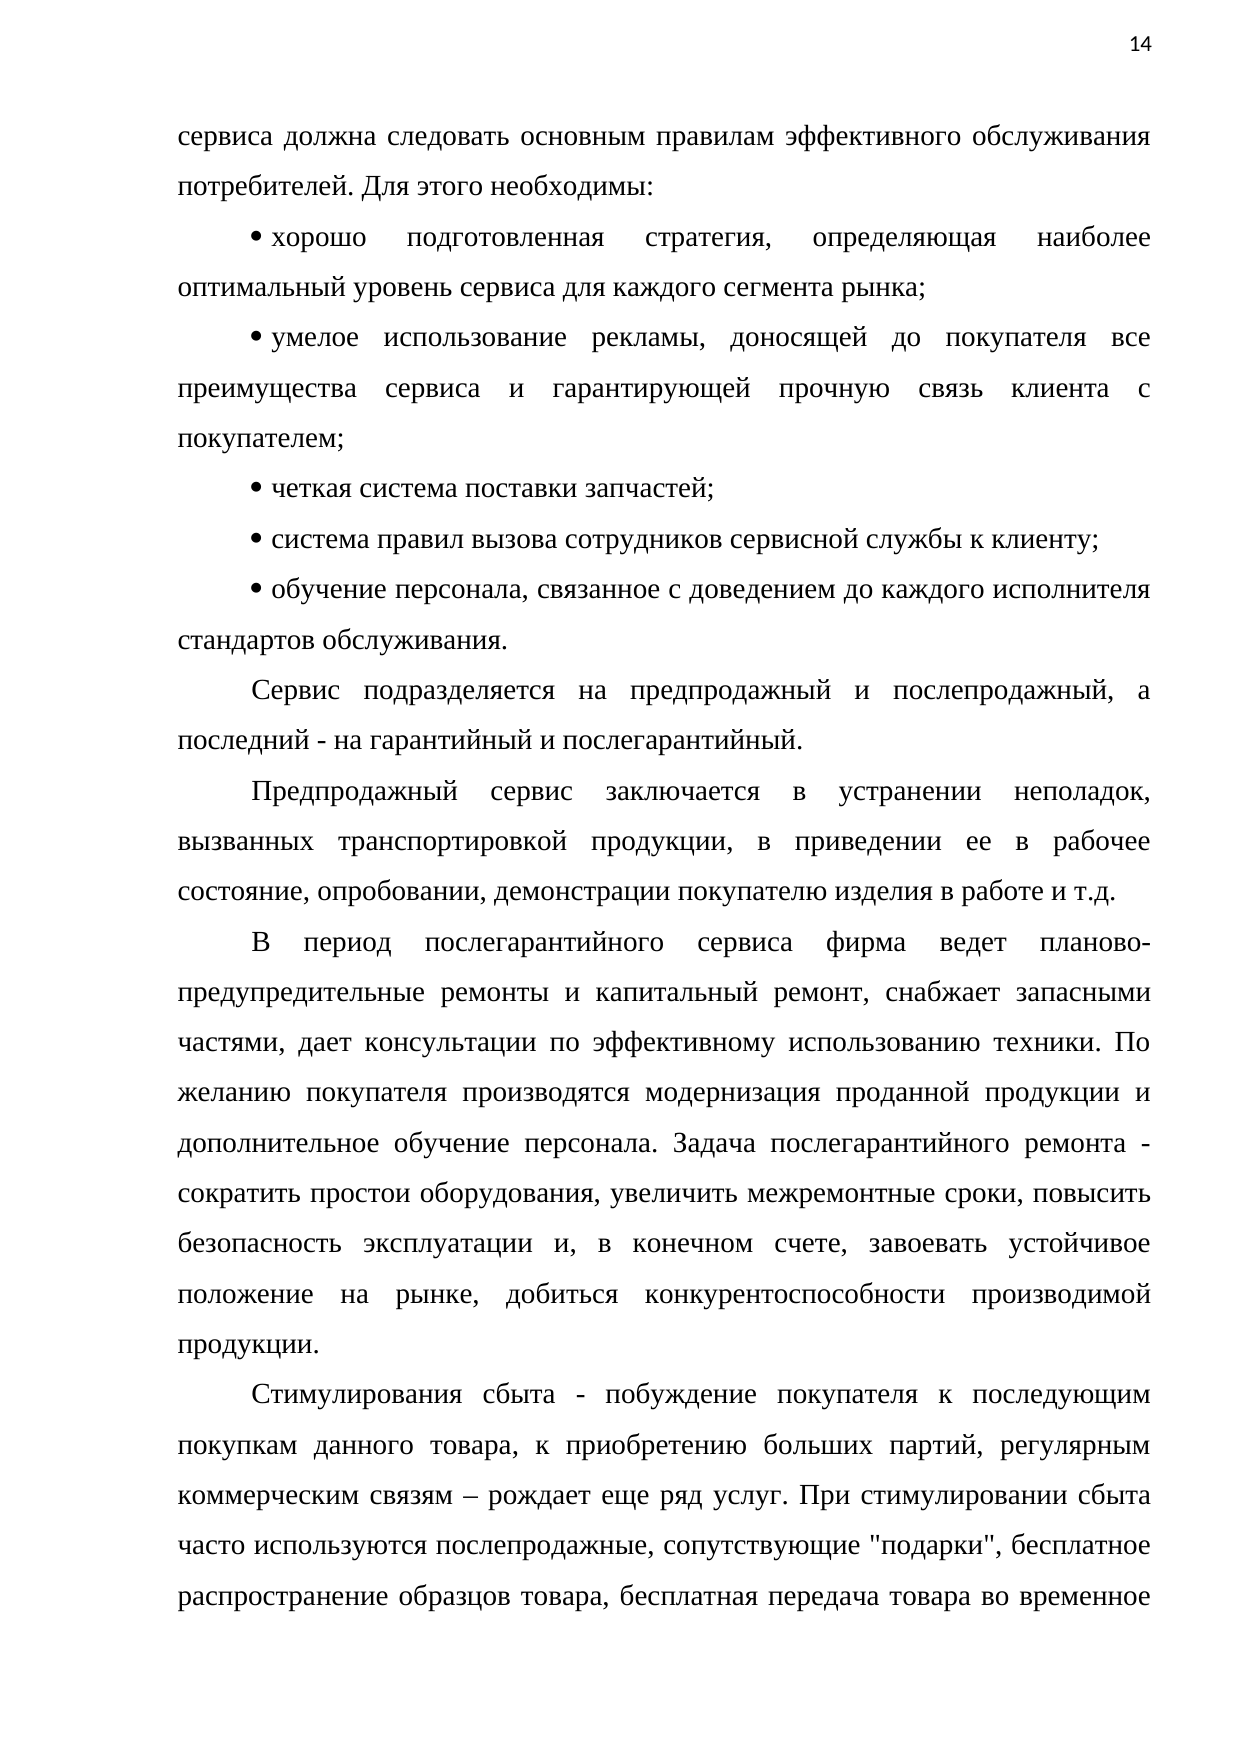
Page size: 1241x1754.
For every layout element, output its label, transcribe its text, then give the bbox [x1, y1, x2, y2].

list обучение персонала, связанное с доведением до каждого исполнителя стандартов обслуживания. [177, 571, 1152, 655]
list четкая система поставки запчастей; [177, 471, 1152, 504]
text В период послегарантийного сервиса фирма ведет планово-предупредительные ремонты и капитальный ремонт, снабжает запасными частями, дает консультации по эффективному использованию техники. По желанию покупателя производятся модернизация проданной продукции и дополнительное обучение персонала. Задача послегарантийного ремонта - сократить простои оборудования, увеличить межремонтные сроки, повысить безопасность эксплуатации и, в конечном счете, завоевать устойчивое положение на рынке, добиться конкурентоспособности производимой продукции. [177, 924, 1152, 1360]
list система правил вызова сотрудников сервисной службы к клиенту; [177, 521, 1152, 554]
text Сервис подразделяется на предпродажный и послепродажный, а последний - на гарантийный и послегарантийный. [177, 672, 1152, 756]
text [177, 1376, 1152, 1611]
list умелое использование рекламы, доносящей до покупателя все преимущества сервиса и гарантирующей прочную связь клиента с покупателем; [177, 319, 1152, 454]
list хорошо подготовленная стратегия, определяющая наиболее оптимальный уровень сервиса для каждого сегмента рынка; [177, 219, 1152, 303]
text Предпродажный сервис заключается в устранении неполадок, вызванных транспортировкой продукции, в приведении ее в рабочее состояние, опробовании, демонстрации покупателю изделия в работе и т.д. [177, 773, 1152, 907]
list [177, 118, 1152, 202]
